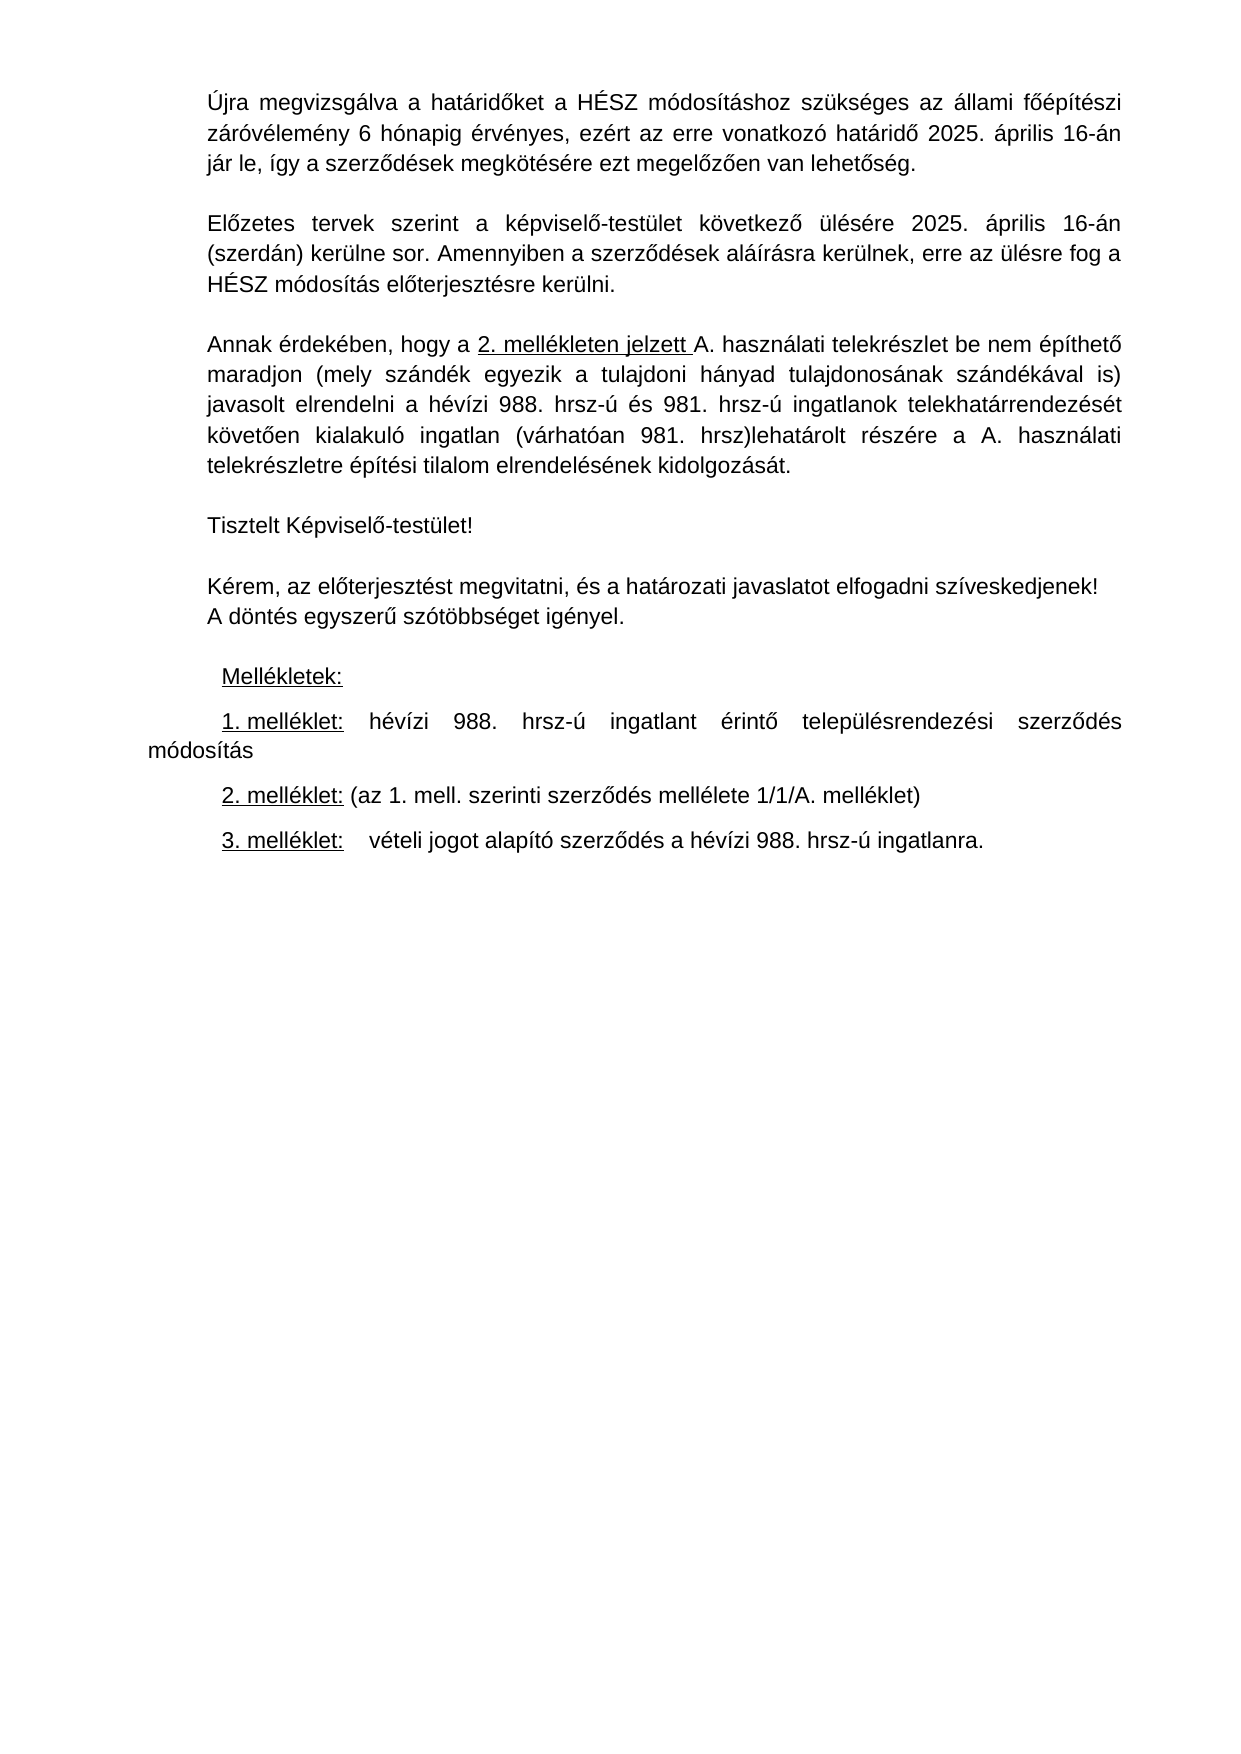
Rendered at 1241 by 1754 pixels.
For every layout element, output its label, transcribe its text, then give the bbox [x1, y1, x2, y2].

text 2. melléklet: (az 1. mell. szerinti szerződés mellélete 1/1/A. melléklet) [148, 782, 1122, 808]
text Kérem, az előterjesztést megvitatni, és a határozati javaslatot elfogadni szíveskedjenek! [207, 573, 1122, 599]
text Tisztelt Képviselő-testület! [207, 512, 1122, 538]
text Annak érdekében, hogy a 2. mellékleten jelzett A. használati telekrészlet be nem építhető maradjon (mely szándék egyezik a tulajdoni hányad tulajdonosának szándékával is) javasolt elrendelni a hévízi 988. hrsz-ú és 981. hrsz-ú ingatlanok telekhatárrendezését követően kialakuló ingatlan (várhatóan 981. hrsz)lehatárolt részére a A. használati telekrészletre építési tilalom elrendelésének kidolgozását. [207, 331, 1122, 478]
text Újra megvizsgálva a határidőket a HÉSZ módosításhoz szükséges az állami főépítészi záróvélemény 6 hónapig érvényes, ezért az erre vonatkozó határidő 2025. április 16-án jár le, így a szerződések megkötésére ezt megelőzően van lehetőség. [207, 89, 1122, 176]
text Előzetes tervek szerint a képviselő-testület következő ülésére 2025. április 16-án (szerdán) kerülne sor. Amennyiben a szerződések aláírásra kerülnek, erre az ülésre fog a HÉSZ módosítás előterjesztésre kerülni. [207, 210, 1122, 297]
text A döntés egyszerű szótöbbséget igényel. [207, 603, 1122, 629]
text 1. melléklet: hévízi 988. hrsz-ú ingatlant érintő településrendezési szerződés módosítás [148, 708, 1122, 763]
text Mellékletek: [148, 663, 1122, 689]
text 3. melléklet: vételi jogot alapító szerződés a hévízi 988. hrsz-ú ingatlanra. [148, 827, 1122, 853]
